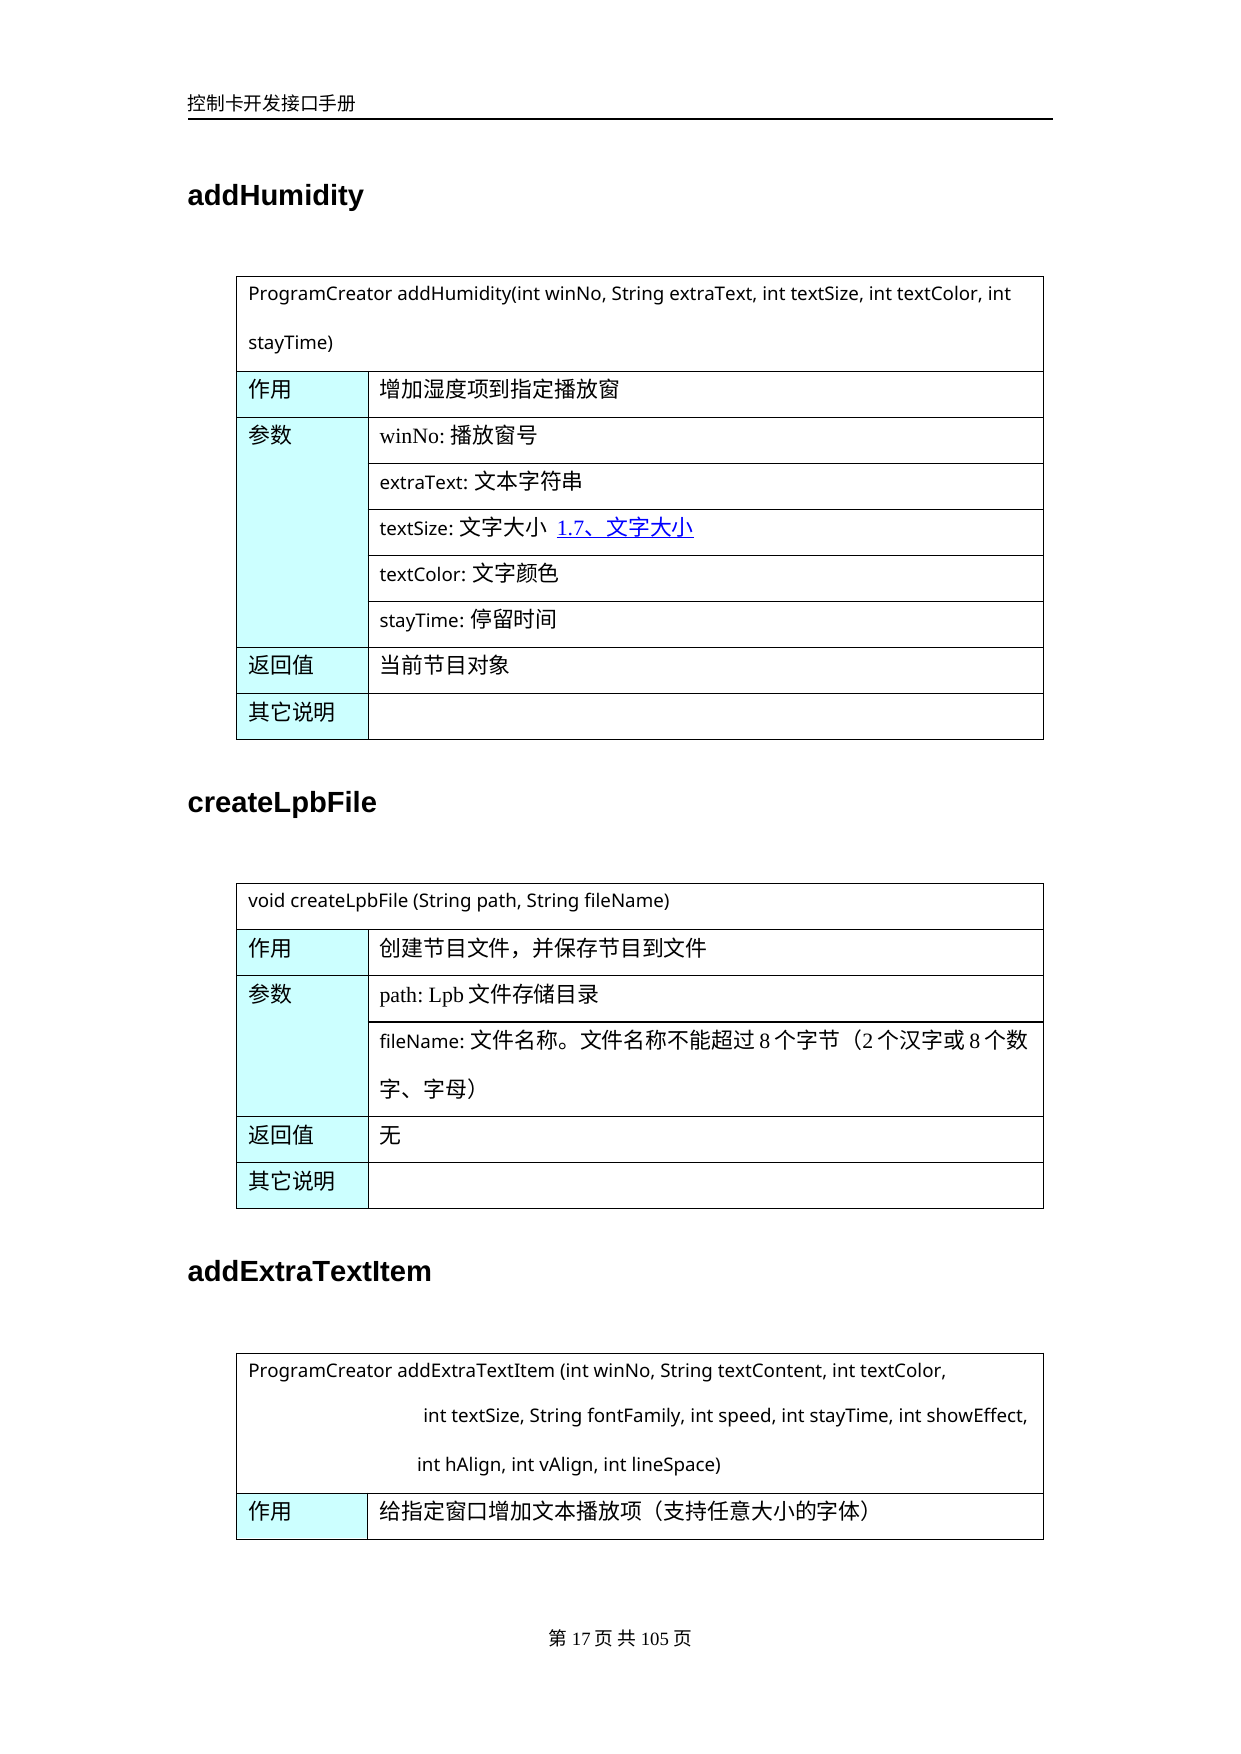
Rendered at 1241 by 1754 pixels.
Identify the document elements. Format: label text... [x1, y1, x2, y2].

table_cell 参数 [237, 976, 368, 1116]
subtitle addHumidity [187, 162, 1053, 227]
subtitle addExtraTextItem [187, 1238, 1053, 1303]
table_cell path: Lpb文件存储目录 [369, 976, 1043, 1021]
table_cell 当前节目对象 [369, 648, 1043, 693]
table_cell 其它说明 [237, 1163, 368, 1208]
table_cell extraText: 文本字符串 [369, 464, 1043, 509]
table_cell 创建节目文件，并保存节目到文件 [369, 930, 1043, 975]
table_header ProgramCreator addExtraTextItem (int winNo, String textContent, int textColor, int textSize, String fontFamily, int speed, int stayTime, int showEffect, int hAlign, int vAlign, int lineSpace) [237, 1354, 1043, 1492]
table_cell 增加湿度项到指定播放窗 [369, 372, 1043, 417]
subtitle createLpbFile [187, 769, 1053, 834]
table_cell textColor: 文字颜色 [369, 556, 1043, 601]
table_header void createLpbFile (String path, String fileName) [237, 884, 1043, 929]
table_cell 返回值 [237, 1117, 368, 1162]
table_cell 作用 [237, 372, 368, 417]
table_cell 无 [369, 1117, 1043, 1162]
table_cell [369, 694, 1043, 739]
table_cell 其它说明 [237, 694, 368, 739]
table_header ProgramCreator addHumidity(int winNo, String extraText, int textSize, int textColor, int stayTime) [237, 277, 1043, 371]
table_cell textSize: 文字大小 1.7、文字大小 [369, 510, 1043, 555]
table_cell 作用 [237, 1494, 367, 1538]
table_cell stayTime: 停留时间 [369, 602, 1043, 647]
table_cell [369, 1163, 1043, 1208]
table_cell 作用 [237, 930, 368, 975]
table_cell 参数 [237, 418, 368, 647]
table_cell fileName: 文件名称。文件名称不能超过8个字节（2个汉字或8个数字、字母） [369, 1023, 1043, 1116]
table_cell 给指定窗口增加文本播放项（支持任意大小的字体） [368, 1494, 1043, 1538]
table_cell 返回值 [237, 648, 368, 693]
table_cell winNo: 播放窗号 [369, 418, 1043, 463]
